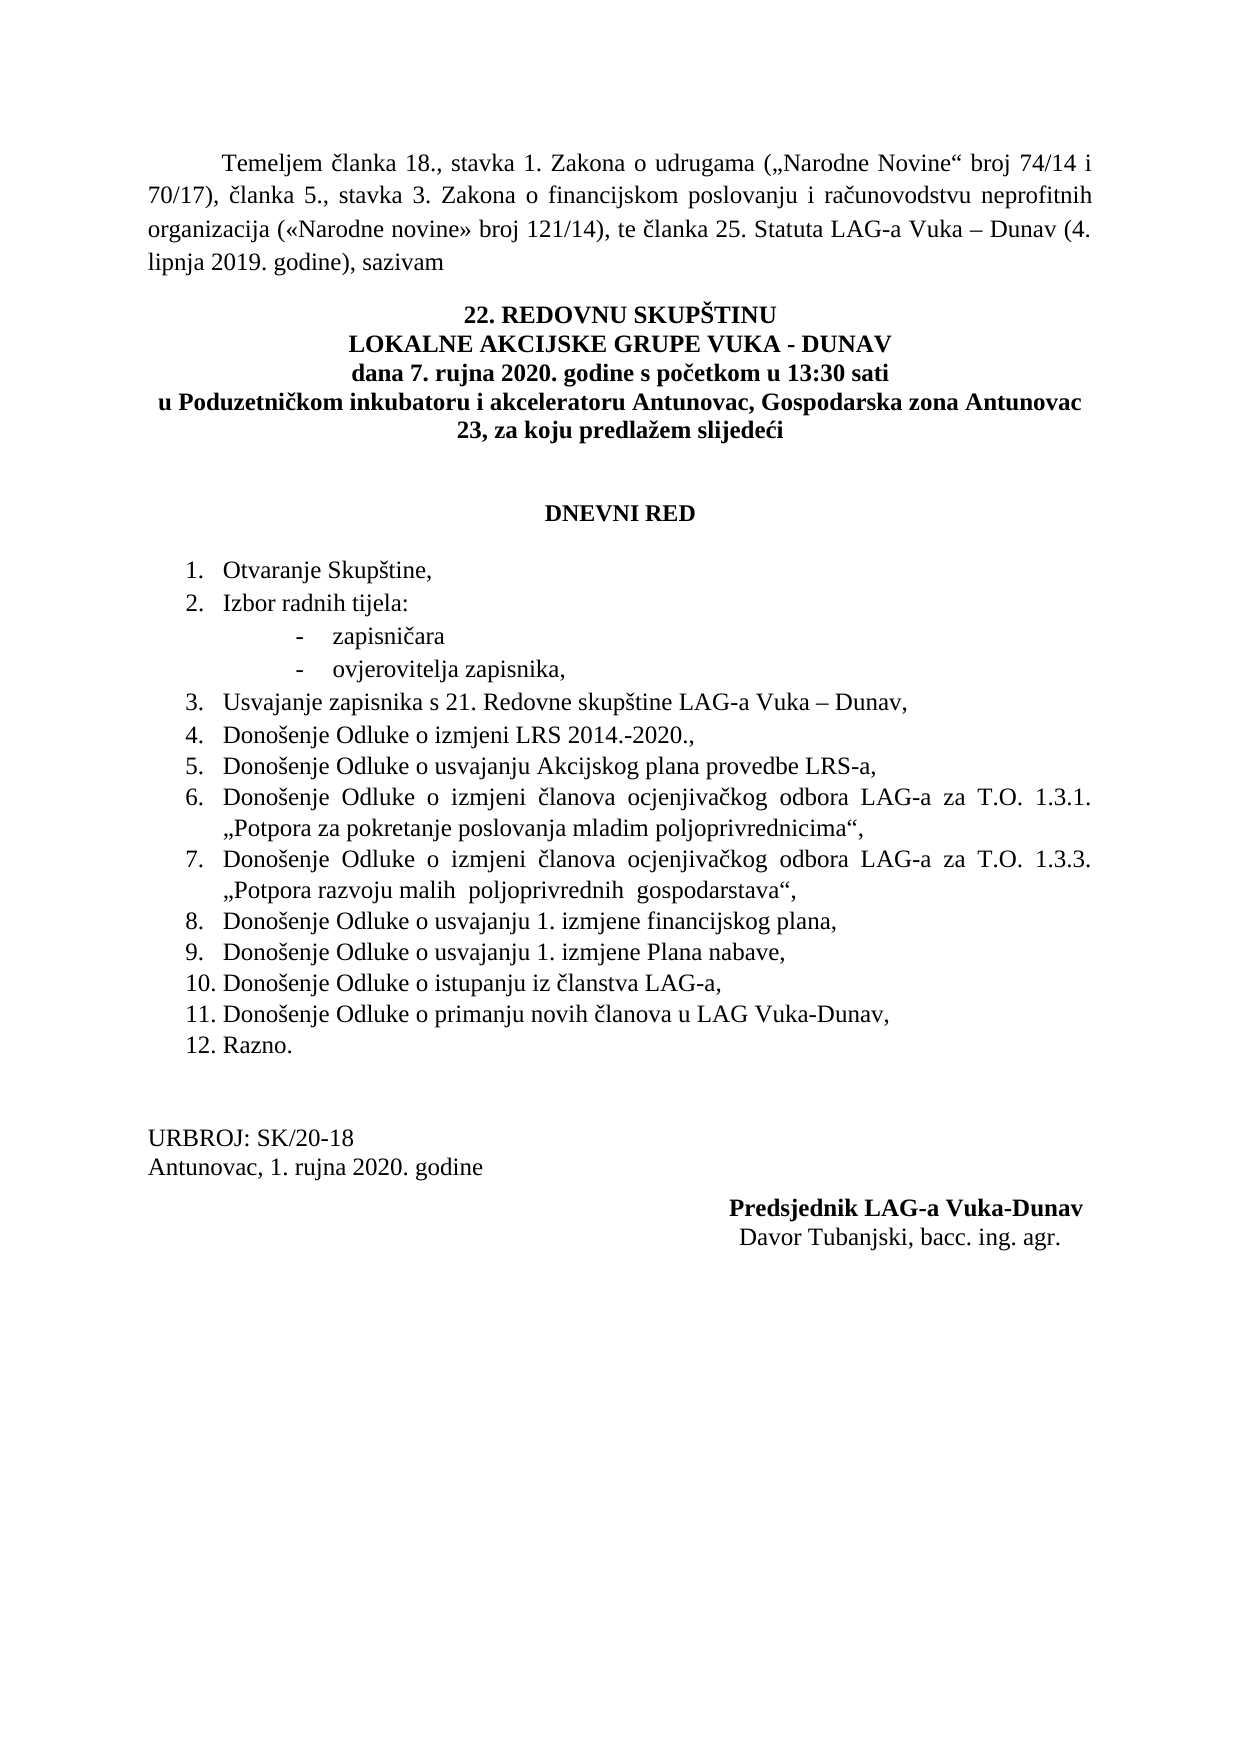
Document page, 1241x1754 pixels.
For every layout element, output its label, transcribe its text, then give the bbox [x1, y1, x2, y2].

list Donošenje Odluke o usvajanju 1. izmjene financijskog plana, [185, 906, 1093, 935]
list Donošenje Odluke o izmjeni članova ocjenjivačkog odbora LAG-a za T.O. 1.3.3. „Potpora razvoju malih poljoprivrednih gospodarstava“, [185, 844, 1093, 904]
text Davor Tubanjski, bacc. ing. agr. [148, 1222, 1093, 1279]
list Donošenje Odluke o usvajanju 1. izmjene Plana nabave, [185, 937, 1093, 966]
list Izbor radnih tijela: [185, 588, 1093, 616]
list Donošenje Odluke o izmjeni LRS 2014.-2020., [185, 720, 1093, 748]
list Donošenje Odluke o izmjeni članova ocjenjivačkog odbora LAG-a za T.O. 1.3.1. „Potpora za pokretanje poslovanja mladim poljoprivrednicima“, [185, 782, 1093, 842]
list ovjerovitelja zapisnika, [295, 654, 1093, 682]
text URBROJ: SK/20-18 Antunovac, 1. rujna 2020. godine [148, 1123, 1093, 1181]
text DNEVNI RED [148, 499, 1093, 527]
text Predsjednik LAG-a Vuka-Dunav [443, 1193, 1093, 1222]
list Otvaranje Skupštine, [185, 555, 1093, 583]
list Razno. [185, 1030, 1093, 1059]
list Usvajanje zapisnika s 21. Redovne skupštine LAG-a Vuka – Dunav, [185, 687, 1093, 716]
text dana 7. rujna 2020. godine s početkom u 13:30 sati [148, 358, 1093, 387]
text 22. REDOVNU SKUPŠTINU [148, 301, 1093, 329]
text u Poduzetničkom inkubatoru i akceleratoru Antunovac, Gospodarska zona Antunovac 23, za koju predlažem slijedeći [148, 387, 1093, 444]
text LOKALNE AKCIJSKE GRUPE VUKA - DUNAV [148, 329, 1093, 358]
list Donošenje Odluke o usvajanju Akcijskog plana provedbe LRS-a, [185, 751, 1093, 779]
list Donošenje Odluke o istupanju iz članstva LAG-a, [185, 968, 1093, 997]
text Temeljem članka 18., stavka 1. Zakona o udrugama („Narodne Novine“ broj 74/14 i 70/17), članka 5., stavka 3. Zakona o financijskom poslovanju i računovodstvu neprofitnih organizacija («Narodne novine» broj 121/14), te članka 25. Statuta LAG-a Vuka – Dunav (4. lipnja 2019. godine), sazivam [148, 148, 1093, 275]
list Donošenje Odluke o primanju novih članova u LAG Vuka-Dunav, [185, 999, 1093, 1028]
list zapisničara [295, 621, 1093, 649]
